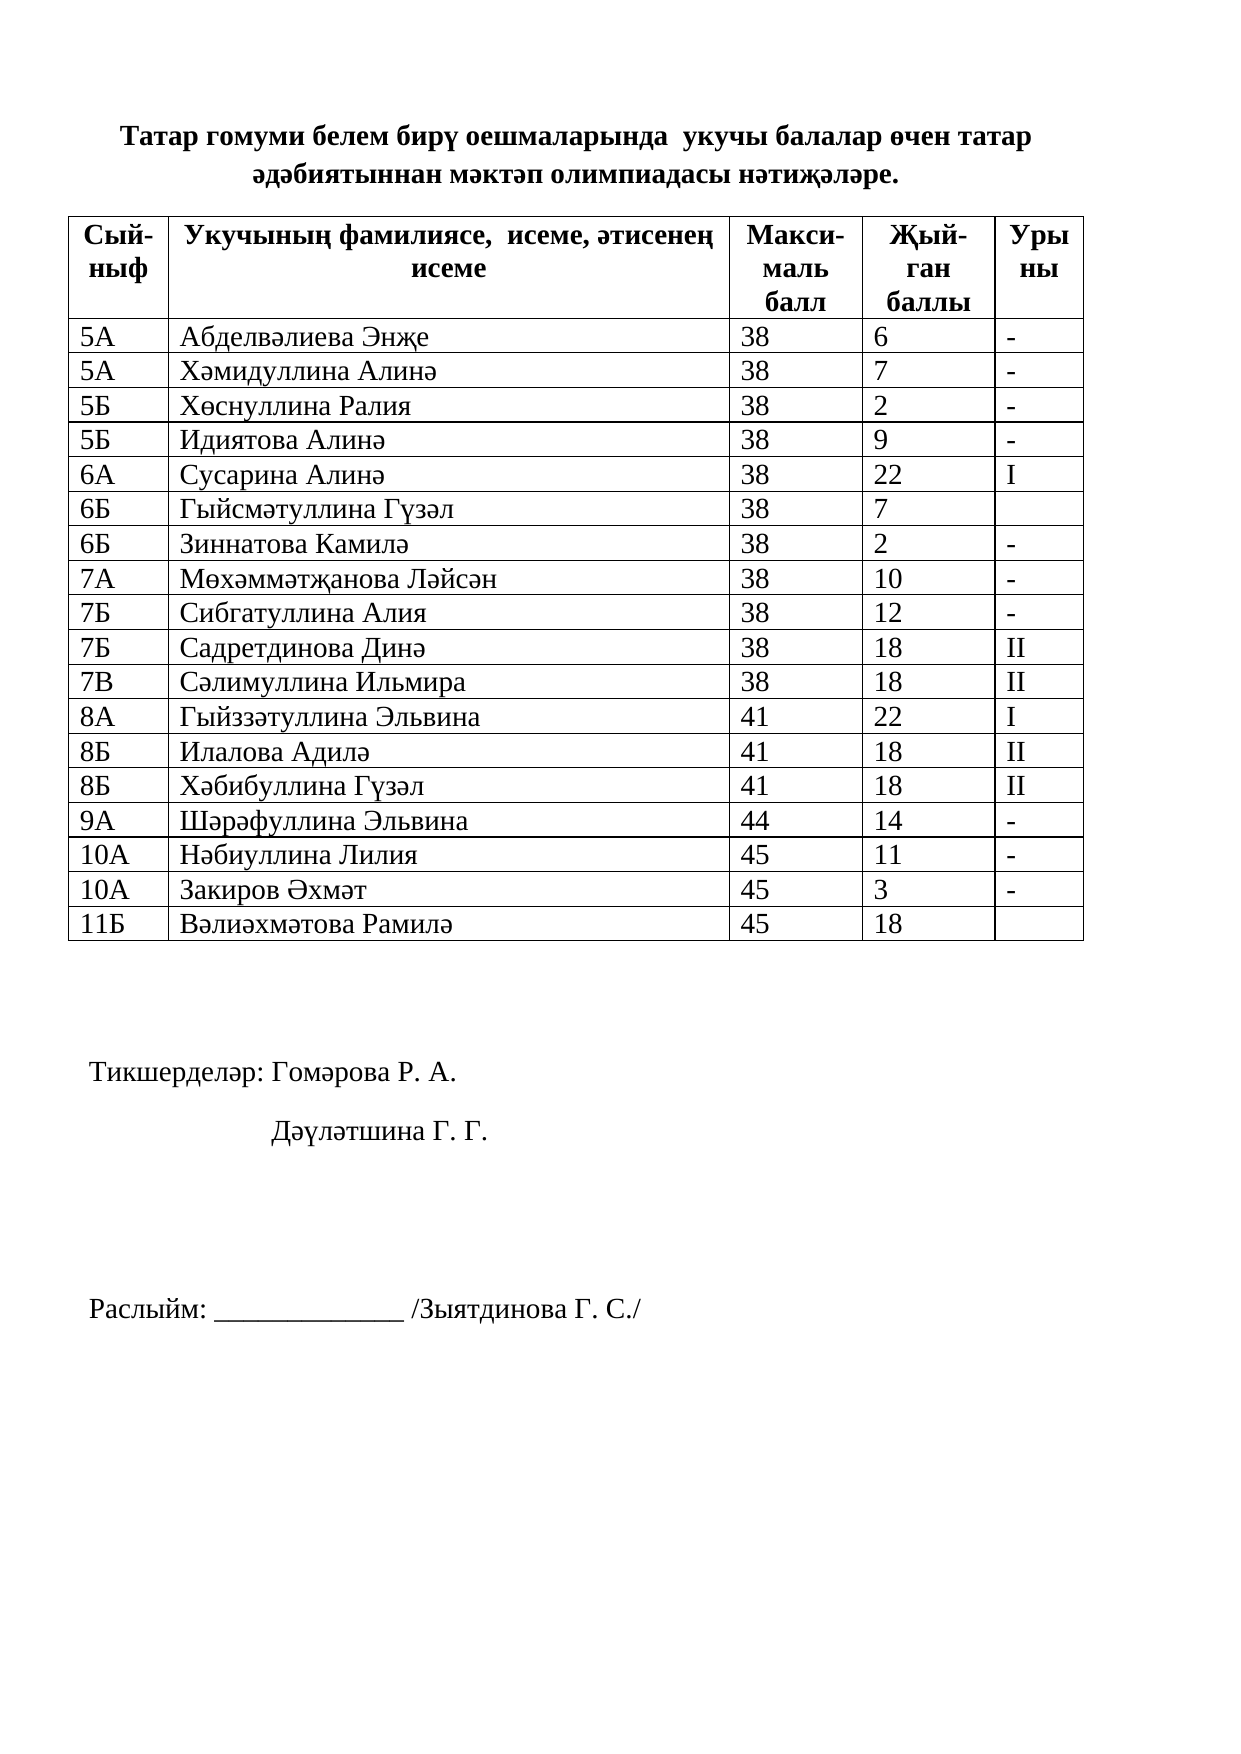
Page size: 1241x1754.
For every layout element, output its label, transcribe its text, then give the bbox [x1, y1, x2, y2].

table_cell 10А [69, 838, 168, 871]
table_cell 8Б [69, 734, 168, 767]
table_cell - [996, 353, 1083, 387]
table_cell II [996, 768, 1083, 802]
table_cell Сибгатуллина Алия [169, 595, 729, 629]
table_cell 8Б [69, 768, 168, 802]
table_cell 18 [863, 734, 994, 767]
table_cell 44 [730, 803, 862, 836]
table_cell 22 [863, 699, 994, 733]
table_cell 7Б [69, 595, 168, 629]
table_cell - [996, 595, 1083, 629]
table_cell - [996, 423, 1083, 456]
table_cell Зиннатова Камилә [169, 526, 729, 560]
table_cell 41 [730, 699, 862, 733]
table_cell Закиров Әхмәт [169, 872, 729, 906]
table_cell II [996, 630, 1083, 663]
table_cell 6А [69, 457, 168, 491]
table_cell 38 [730, 388, 862, 421]
table_cell 7Б [69, 630, 168, 663]
table_cell 41 [730, 734, 862, 767]
table_cell 5А [69, 319, 168, 352]
table_header Укучының фамилиясе, исеме, әтисенең исеме [169, 217, 729, 318]
table_cell 22 [863, 457, 994, 491]
table_cell [996, 907, 1083, 940]
table_cell - [996, 388, 1083, 421]
table_cell 10А [69, 872, 168, 906]
text Татар гомуми белем бирү оешмаларында укучы балалар өчен татар әдәбиятыннан мәктәп олимпиадасы нәтиҗәләре. [89, 118, 1063, 190]
text Дәүләтшина Г. Г. [89, 1113, 1063, 1147]
table_cell 18 [863, 630, 994, 663]
table_cell 18 [863, 665, 994, 698]
table_cell - [996, 319, 1083, 352]
table_cell 3 [863, 872, 994, 906]
table_cell - [996, 838, 1083, 871]
table_cell 38 [730, 353, 862, 387]
table_cell Вәлиәхмәтова Рамилә [169, 907, 729, 940]
table_cell 6Б [69, 526, 168, 560]
table_cell Идиятова Алинә [169, 423, 729, 456]
table_header Макси-маль балл [730, 217, 862, 318]
table_cell 38 [730, 319, 862, 352]
table_cell I [996, 699, 1083, 733]
table_cell 5А [69, 353, 168, 387]
table_cell 2 [863, 388, 994, 421]
table_cell Гыйззәтуллина Эльвина [169, 699, 729, 733]
table_cell 5Б [69, 388, 168, 421]
table_cell 38 [730, 561, 862, 594]
table_cell [996, 492, 1083, 525]
table_cell 6Б [69, 492, 168, 525]
table_cell 9А [69, 803, 168, 836]
table_cell Садретдинова Динә [169, 630, 729, 663]
table_cell 8А [69, 699, 168, 733]
table_cell Хәмидуллина Алинә [169, 353, 729, 387]
table_header Урыны [996, 217, 1083, 318]
table_cell Хәбибуллина Гүзәл [169, 768, 729, 802]
table_cell 38 [730, 423, 862, 456]
table_cell 38 [730, 526, 862, 560]
table_cell 6 [863, 319, 994, 352]
table_cell 5Б [69, 423, 168, 456]
table_header Җый-ган баллы [863, 217, 994, 318]
table_cell 11 [863, 838, 994, 871]
table_cell Мөхәммәтҗанова Ләйсән [169, 561, 729, 594]
table_cell 45 [730, 907, 862, 940]
table_cell 18 [863, 768, 994, 802]
table_cell 2 [863, 526, 994, 560]
table_cell Шәрәфуллина Эльвина [169, 803, 729, 836]
table_cell 7 [863, 492, 994, 525]
table_cell 9 [863, 423, 994, 456]
table_cell II [996, 734, 1083, 767]
table_cell 45 [730, 838, 862, 871]
table_cell - [996, 872, 1083, 906]
table_cell 38 [730, 457, 862, 491]
table_cell Хөснуллина Ралия [169, 388, 729, 421]
table_cell Абделвәлиева Энҗе [169, 319, 729, 352]
table_cell 45 [730, 872, 862, 906]
table_cell - [996, 561, 1083, 594]
table_cell II [996, 665, 1083, 698]
table_cell 38 [730, 665, 862, 698]
table_cell Сәлимуллина Ильмира [169, 665, 729, 698]
text Тикшерделәр: Гомәрова Р. А. [89, 1054, 1063, 1087]
table_cell Сусарина Алинә [169, 457, 729, 491]
table_cell 11Б [69, 907, 168, 940]
table_cell 10 [863, 561, 994, 594]
table_cell I [996, 457, 1083, 491]
table_cell 18 [863, 907, 994, 940]
text Раслыйм: _____________ /Зыятдинова Г. С./ [89, 1291, 1063, 1325]
table_cell Нәбиуллина Лилия [169, 838, 729, 871]
table_cell 12 [863, 595, 994, 629]
table_cell 38 [730, 492, 862, 525]
table_cell 7В [69, 665, 168, 698]
table_cell Илалова Адилә [169, 734, 729, 767]
table_header Сый-ныф [69, 217, 168, 318]
table_cell 14 [863, 803, 994, 836]
table_cell - [996, 803, 1083, 836]
table_cell 41 [730, 768, 862, 802]
table_cell - [996, 526, 1083, 560]
table_cell 7А [69, 561, 168, 594]
table_cell 38 [730, 630, 862, 663]
table_cell 7 [863, 353, 994, 387]
table_cell 38 [730, 595, 862, 629]
table_cell Гыйсмәтуллина Гүзәл [169, 492, 729, 525]
